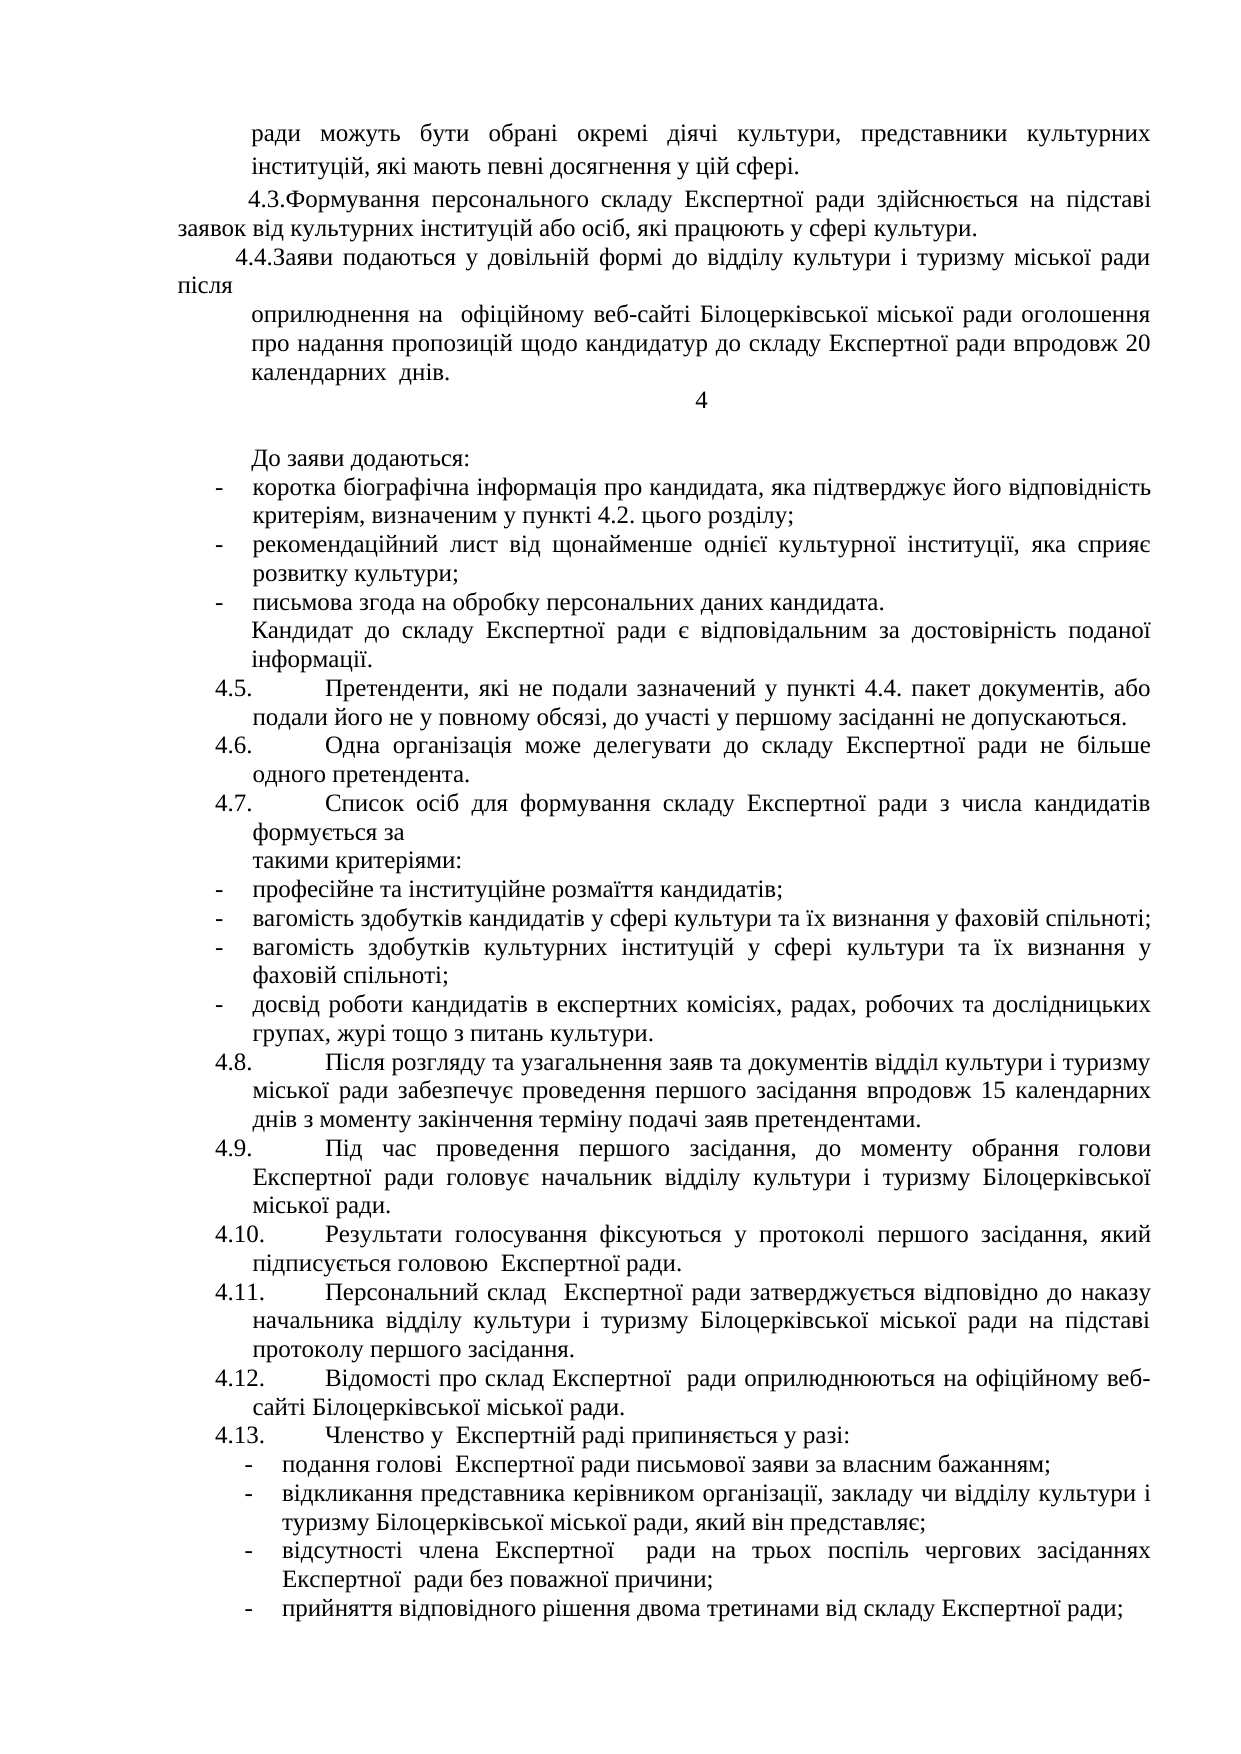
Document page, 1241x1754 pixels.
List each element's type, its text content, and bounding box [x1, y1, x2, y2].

list Список осіб для формування складу Експертної ради з числа кандидатів формується за [215, 788, 1152, 845]
list Відомості про склад Експертної ради оприлюднюються на офіційному веб-сайті Білоцерківської міської ради. [215, 1363, 1152, 1420]
text такими критеріями: [177, 845, 1152, 874]
list Під час проведення першого засідання, до моменту обрання голови Експертної ради головує начальник відділу культури і туризму Білоцерківської міської ради. [215, 1133, 1152, 1219]
list Членство у Експертній раді припиняється у разі: [215, 1420, 1152, 1449]
list Персональний склад Експертної ради затверджується відповідно до наказу начальника відділу культури і туризму Білоцерківської міської ради на підставі протоколу першого засідання. [215, 1277, 1152, 1363]
list подання голові Експертної ради письмової заяви за власним бажанням; [244, 1449, 1152, 1478]
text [251, 118, 1152, 180]
list досвід роботи кандидатів в експертних комісіях, радах, робочих та дослідницьких групах, журі тощо з питань культури. [215, 989, 1152, 1047]
text 4.3.Формування персонального складу Експертної ради здійснюється на підставі заявок від культурних інституцій або осіб, які працюють у сфері культури. [177, 184, 1152, 242]
list рекомендаційний лист від щонайменше однієї культурної інституції, яка сприяє розвитку культури; [215, 529, 1152, 587]
text Кандидат до складу Експертної ради є відповідальним за достовірність поданої інформації. [251, 615, 1152, 673]
list Після розгляду та узагальнення заяв та документів відділ культури і туризму міської ради забезпечує проведення першого засідання впродовж 15 календарних днів з моменту закінчення терміну подачі заяв претендентами. [215, 1047, 1152, 1133]
list прийняття відповідного рішення двома третинами від складу Експертної ради; [244, 1593, 1152, 1622]
list коротка біографічна інформація про кандидата, яка підтверджує його відповідність критеріям, визначеним у пункті 4.2. цього розділу; [215, 472, 1152, 529]
list вагомість здобутків культурних інституцій у сфері культури та їх визнання у фаховій спільноті; [215, 932, 1152, 989]
list відкликання представника керівником організації, закладу чи відділу культури і туризму Білоцерківської міської ради, який він представляє; [244, 1478, 1152, 1535]
list вагомість здобутків кандидатів у сфері культури та їх визнання у фаховій спільноті; [215, 903, 1152, 932]
text оприлюднення на офіційному веб-сайті Білоцерківської міської ради оголошення про надання пропозицій щодо кандидатур до складу Експертної ради впродовж 20 календарних днів. [251, 299, 1152, 385]
text 4.4.Заяви подаються у довільній формі до відділу культури і туризму міської ради після [177, 242, 1152, 299]
list професійне та інституційне розмаїття кандидатів; [215, 874, 1152, 903]
list Результати голосування фіксуються у протоколі першого засідання, який підписується головою Експертної ради. [215, 1219, 1152, 1277]
text До заяви додаються: [251, 443, 1152, 472]
text 4 [251, 385, 1152, 414]
list письмова згода на обробку персональних даних кандидата. [215, 587, 1152, 615]
list Претенденти, які не подали зазначений у пункті 4.4. пакет документів, або подали його не у повному обсязі, до участі у першому засіданні не допускаються. [215, 673, 1152, 730]
list відсутності члена Експертної ради на трьох поспіль чергових засіданнях Експертної ради без поважної причини; [244, 1535, 1152, 1593]
list Одна організація може делегувати до складу Експертної ради не більше одного претендента. [215, 730, 1152, 788]
